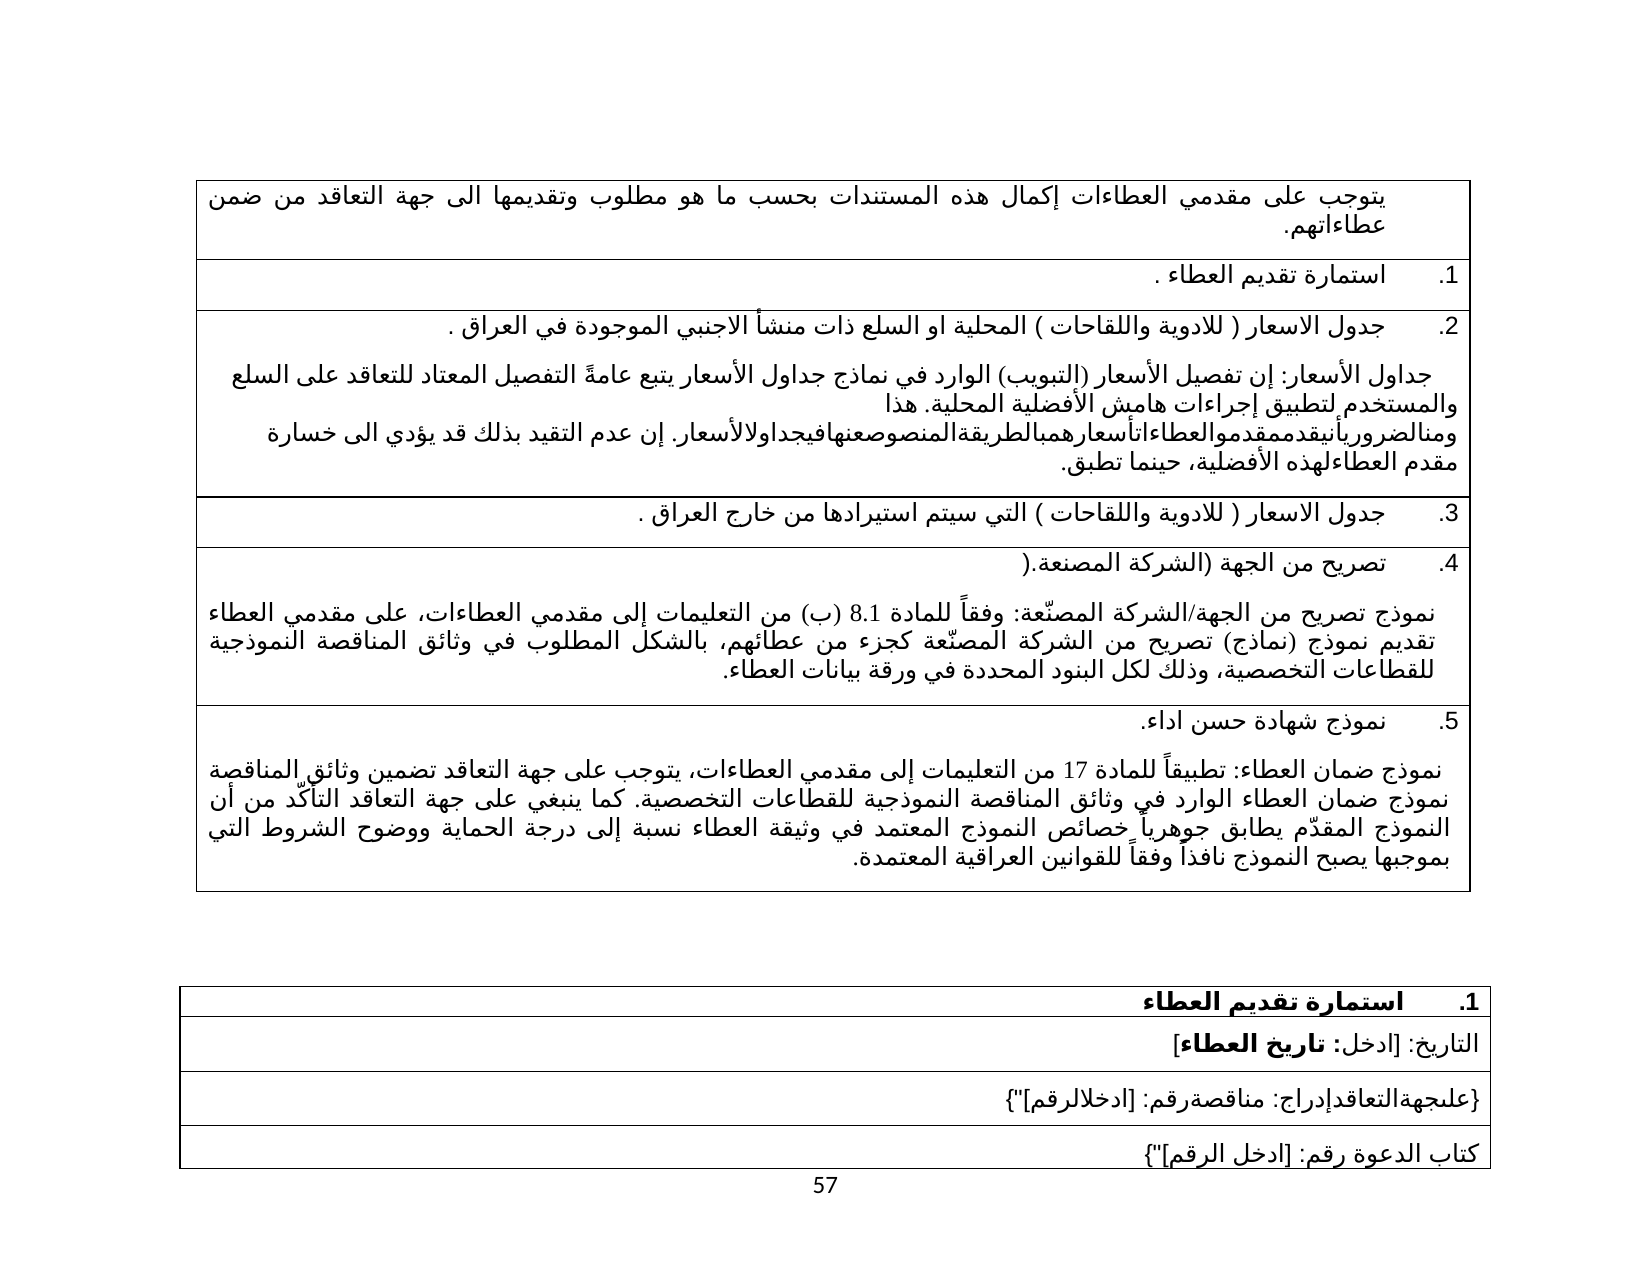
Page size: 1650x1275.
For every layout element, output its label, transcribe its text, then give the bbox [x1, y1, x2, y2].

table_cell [181, 1126, 1490, 1168]
table_cell 4. تصريح من الجهة (الشركة المصنعة.( نموذج تصريح من الجهة/الشركة المصنّعة: وفقاً للمادة 8.1 (ب) من التعليمات إلى مقدمي العطاءات، على مقدمي العطاء تقديم نموذج (نماذج) تصريح من الشركة المصنّعة كجزء من عطائهم، بالشكل المطلوب في وثائق المناقصة النموذجية للقطاعات التخصصية، وذلك لكل البنود المحددة في ورقة بيانات العطاء. [197, 548, 1469, 705]
table_cell 3. جدول الاسعار ( للادوية واللقاحات ) التي سيتم استيرادها من خارج العراق . [197, 498, 1469, 547]
table_header 1. استمارة تقديم العطاء [181, 987, 1490, 1016]
table_cell 2. جدول الاسعار ( للادوية واللقاحات ) المحلية او السلع ذات منشأ الاجنبي الموجودة في العراق . جداول الأسعار: إن تفصيل الأسعار (التبويب) الوارد في نماذج جداول الأسعار يتبع عامةً التفصيل المعتاد للتعاقد على السلع والمستخدم لتطبيق إجراءات هامش الأفضلية المحلية. هذا ومنالضروريأنيقدممقدموالعطاءاتأسعارهمبالطريقةالمنصوصعنهافيجداولالأسعار. إن عدم التقيد بذلك قد يؤدي الى خسارة مقدم العطاءلهذه الأفضلية، حينما تطبق. [197, 311, 1469, 496]
table_cell 1. استمارة تقديم العطاء . [197, 260, 1469, 310]
table_cell يتوجب على مقدمي العطاءات إكمال هذه المستندات بحسب ما هو مطلوب وتقديمها الى جهة التعاقد من ضمن عطاءاتهم. [197, 181, 1469, 259]
table_cell {علىجهةالتعاقدإدراج: مناقصةرقم: [ادخلالرقم]"} [181, 1072, 1490, 1125]
table_cell 5. نموذج شهادة حسن اداء. نموذج ضمان العطاء: تطبيقاً للمادة 17 من التعليمات إلى مقدمي العطاءات، يتوجب على جهة التعاقد تضمين وثائق المناقصة نموذج ضمان العطاء الوارد في وثائق المناقصة النموذجية للقطاعات التخصصية. كما ينبغي على جهة التعاقد التأكّد من أن النموذج المقدّم يطابق جوهرياً خصائص النموذج المعتمد في وثيقة العطاء نسبة إلى درجة الحماية ووضوح الشروط التي بموجبها يصبح النموذج نافذاً وفقاً للقوانين العراقية المعتمدة. [197, 706, 1469, 891]
table_cell التاريخ: [ادخل: تاريخ العطاء] [181, 1017, 1490, 1071]
